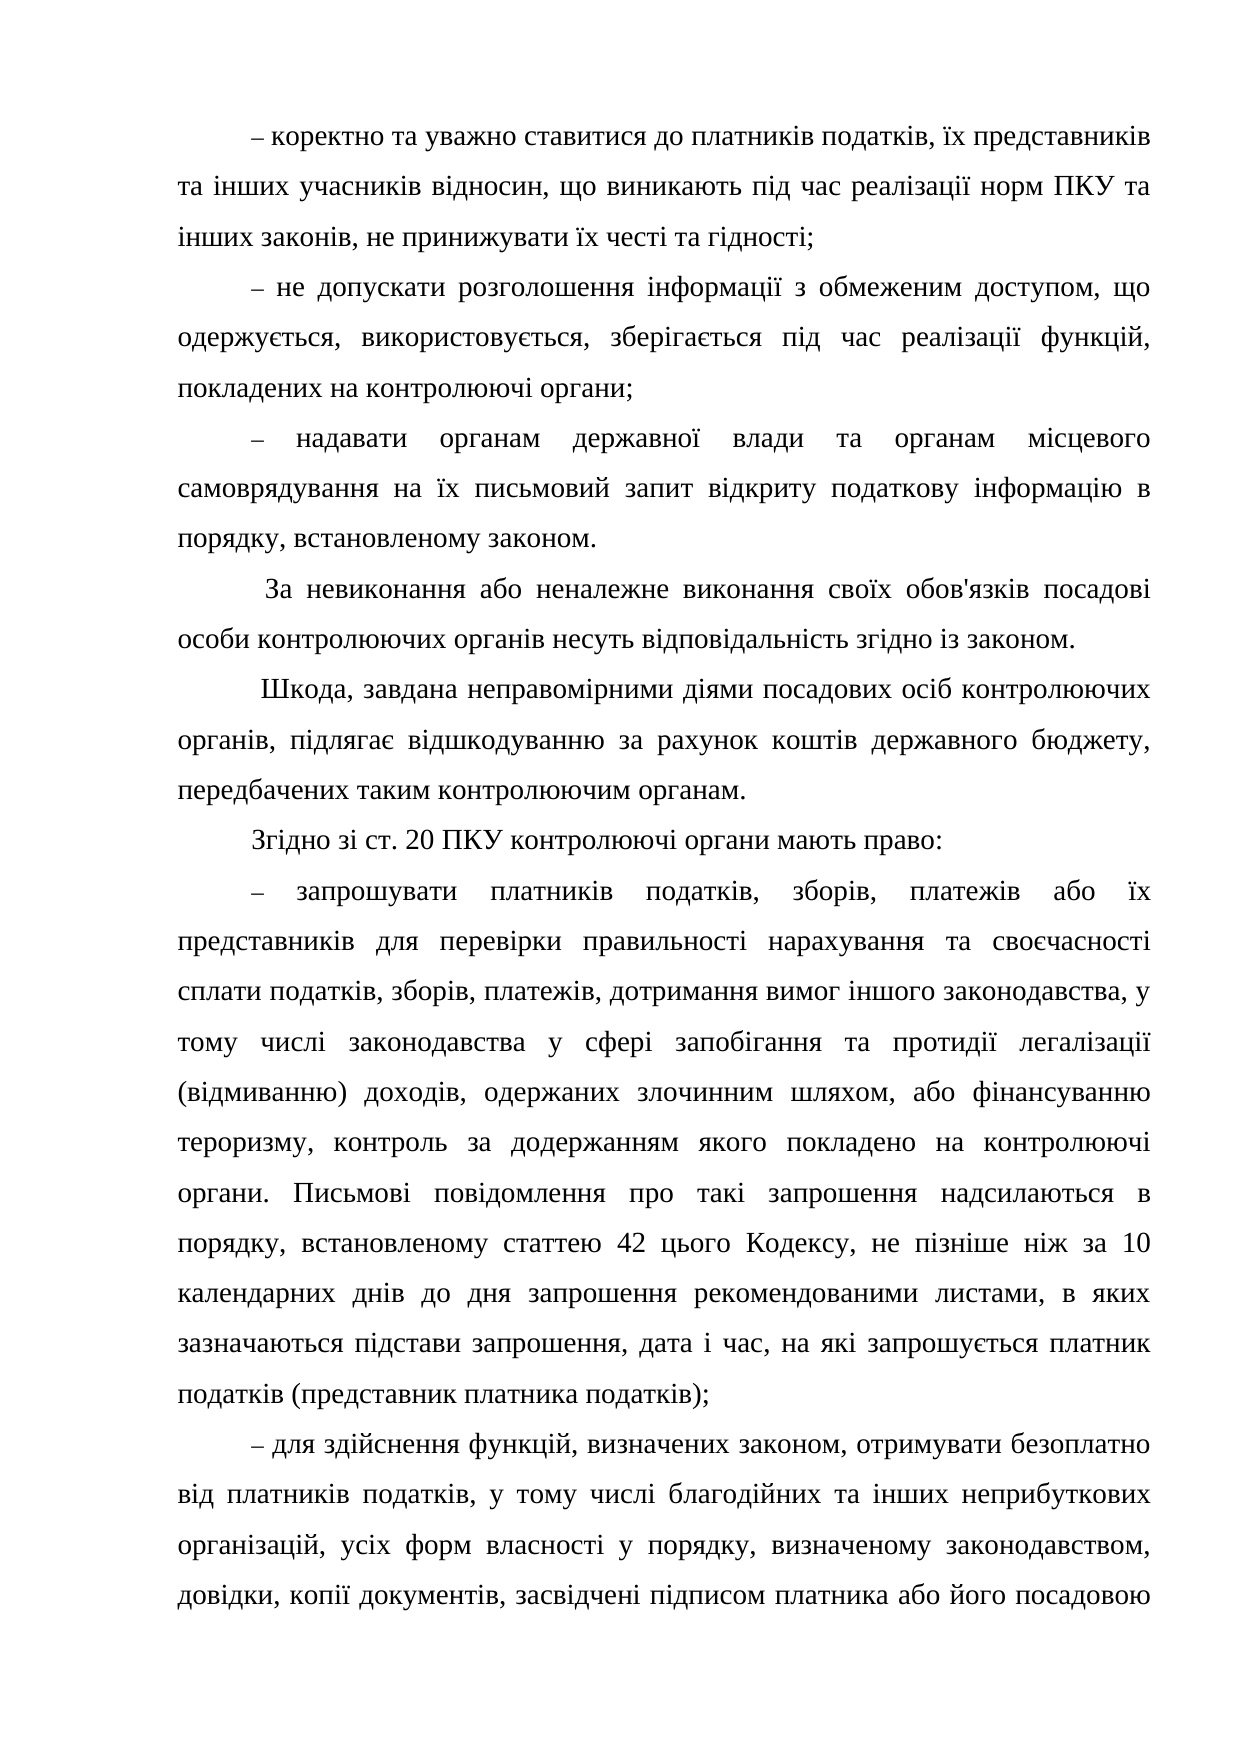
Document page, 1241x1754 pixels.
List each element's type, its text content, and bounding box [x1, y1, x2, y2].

text – надавати органам державної влади та органам місцевого самоврядування на їх письмовий запит відкриту податкову інформацію в порядку, встановленому законом. [177, 420, 1152, 554]
text – не допускати розголошення інформації з обмеженим доступом, що одержується, використовується, зберігається під час реалізації функцій, покладених на контролюючі органи; [177, 269, 1152, 403]
text – запрошувати платників податків, зборів, платежів або їх представників для перевірки правильності нарахування та своєчасності сплати податків, зборів, платежів, дотримання вимог іншого законодавства, у тому числі законодавства у сфері запобігання та протидії легалізації (відмиванню) доходів, одержаних злочинним шляхом, або фінансуванню тероризму, контроль за додержанням якого покладено на контролюючі органи. Письмові повідомлення про такі запрошення надсилаються в порядку, встановленому статтею 42 цього Кодексу, не пізніше ніж за 10 календарних днів до дня запрошення рекомендованими листами, в яких зазначаються підстави запрошення, дата і час, на які запрошується платник податків (представник платника податків); [177, 873, 1152, 1409]
text За невиконання або неналежне виконання своїх обов'язків посадові особи контролюючих органів несуть відповідальність згідно із законом. [177, 571, 1152, 655]
text Шкода, завдана неправомірними діями посадових осіб контролюючих органів, підлягає відшкодуванню за рахунок коштів державного бюджету, передбачених таким контролюючим органам. [177, 672, 1152, 806]
text Згідно зі ст. 20 ПКУ контролюючі органи мають право: [177, 822, 1152, 856]
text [177, 1426, 1152, 1611]
text – коректно та уважно ставитися до платників податків, їх представників та інших учасників відносин, що виникають під час реалізації норм ПКУ та інших законів, не принижувати їх честі та гідності; [177, 118, 1152, 252]
